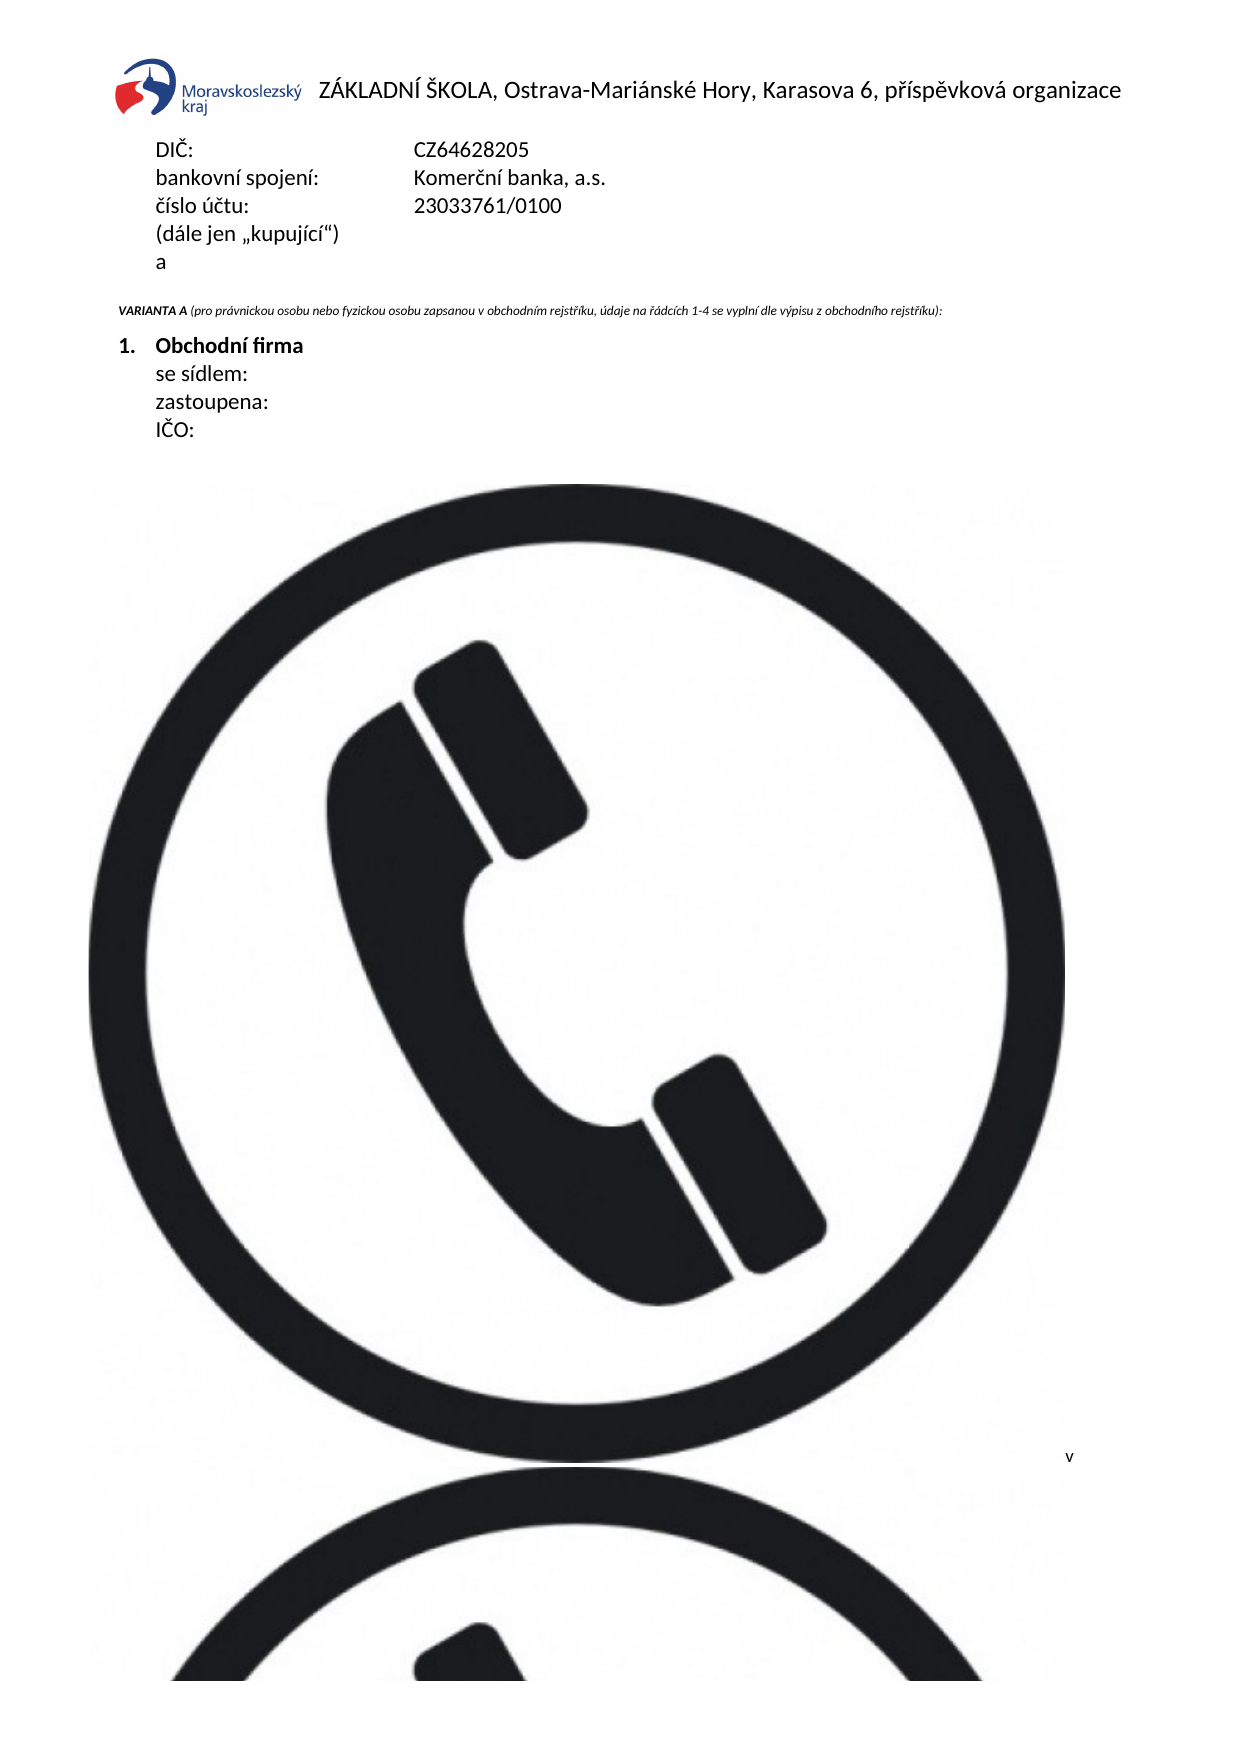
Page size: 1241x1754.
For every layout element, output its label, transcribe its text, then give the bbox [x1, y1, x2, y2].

picture [88, 1467, 1065, 1681]
list bankovní spojení: Komerční banka, a.s. [155, 163, 1122, 191]
list zastoupena: [155, 387, 1122, 415]
text a [118, 247, 1122, 275]
list DIČ: CZ64628205 [155, 135, 1122, 163]
list IČO: [155, 415, 1122, 443]
list číslo účtu: 23033761/0100 [155, 191, 1122, 219]
text (dále jen „kupující“) [118, 219, 1122, 247]
list Obchodní firma [118, 331, 1122, 359]
text VARIANTA A (pro právnickou osobu nebo fyzickou osobu zapsanou v obchodním rejstříku, údaje na řádcích 1-4 se vyplní dle výpisu z obchodního rejstříku): [118, 303, 1122, 331]
list se sídlem: [155, 359, 1122, 387]
picture [88, 484, 1065, 1463]
